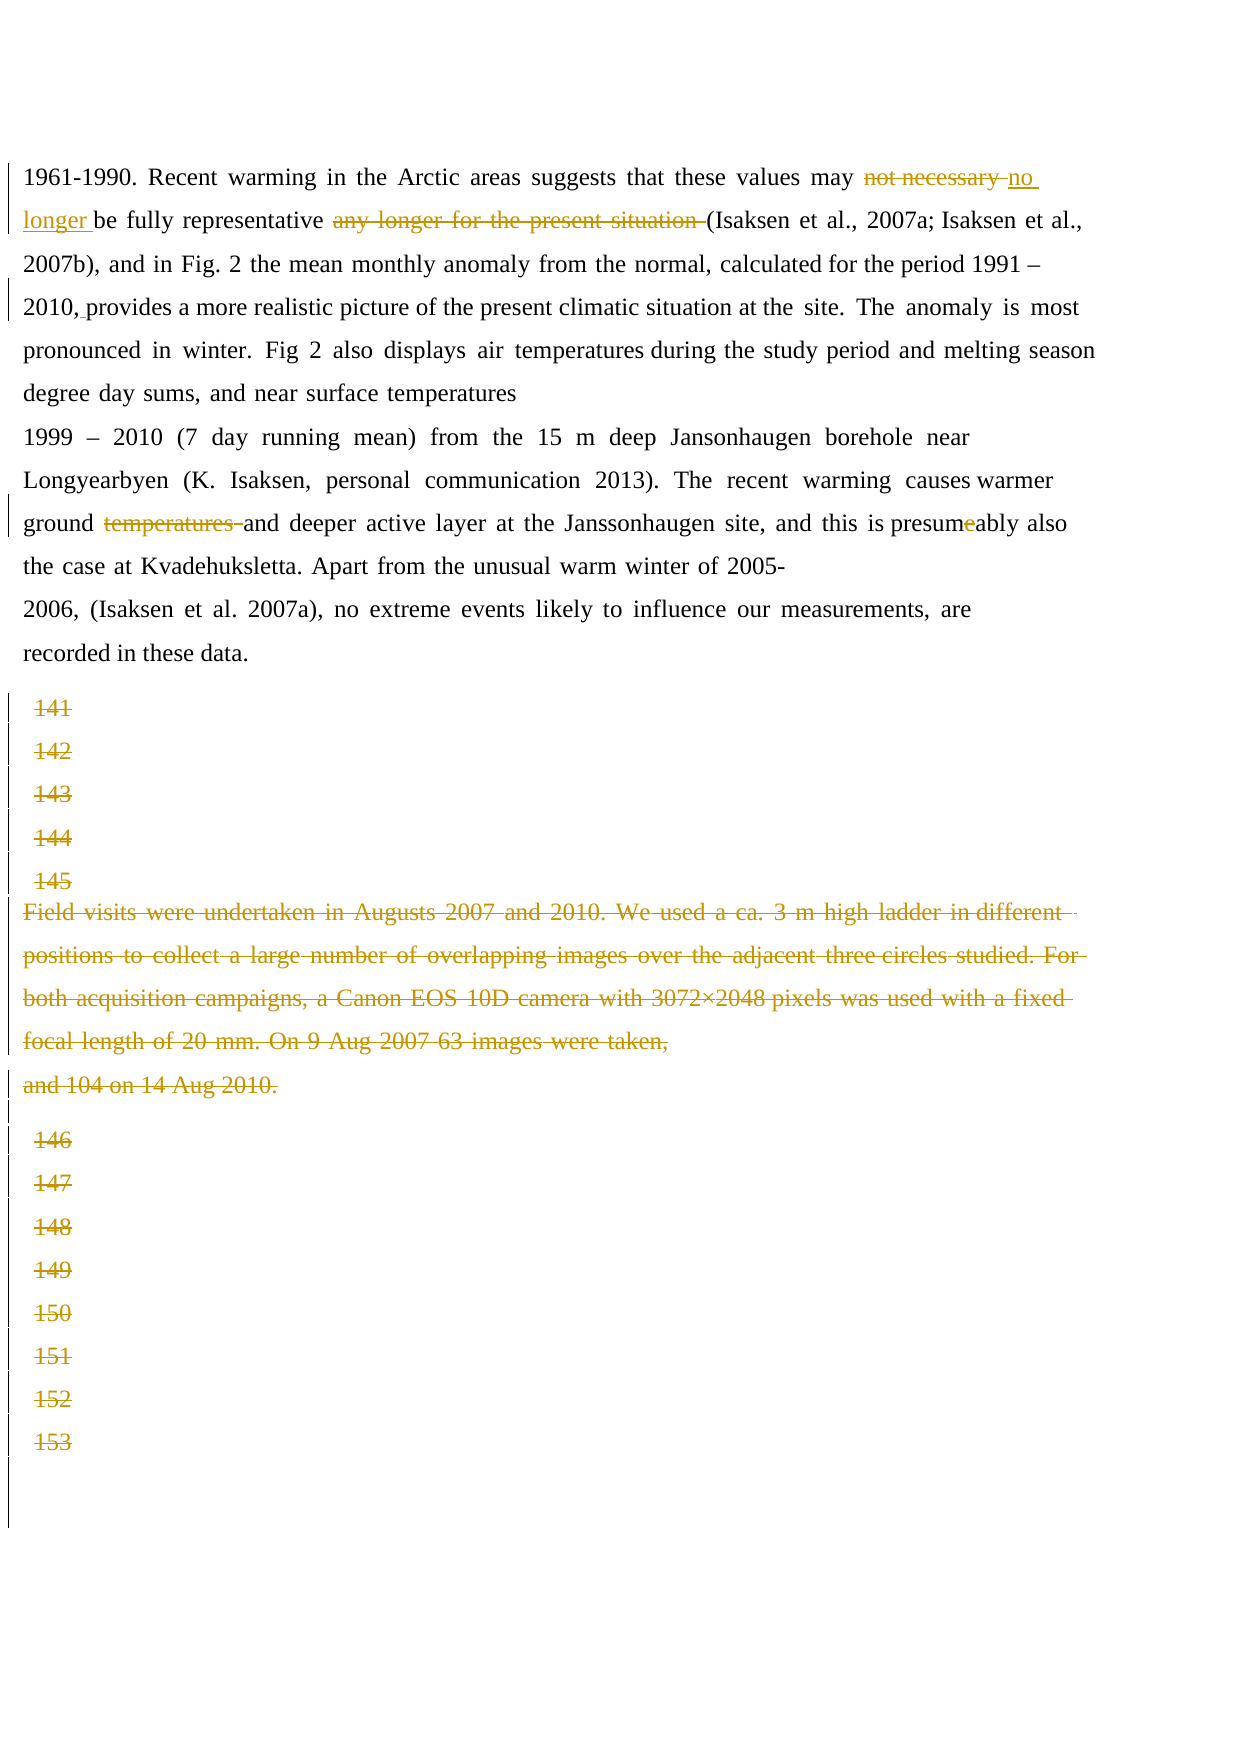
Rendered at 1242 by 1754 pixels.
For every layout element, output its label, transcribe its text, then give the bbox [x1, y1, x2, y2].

text 2006, (Isaksen et al. 2007a), no extreme events likely to influence our measurements, are [23, 594, 1099, 623]
text 1999 – 2010 (7 day running mean) from the 15 m deep Jansonhaugen borehole near Longyearbyen (K. Isaksen, personal communication 2013). The recent warming causes warmer ground and deeper active layer at the Janssonhaugen site, and this is presumably also the case at Kvadehuksletta. Apart from the unusual warm winter of 2005- [23, 422, 1100, 580]
text recorded in these data. [23, 638, 380, 666]
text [23, 162, 1101, 407]
